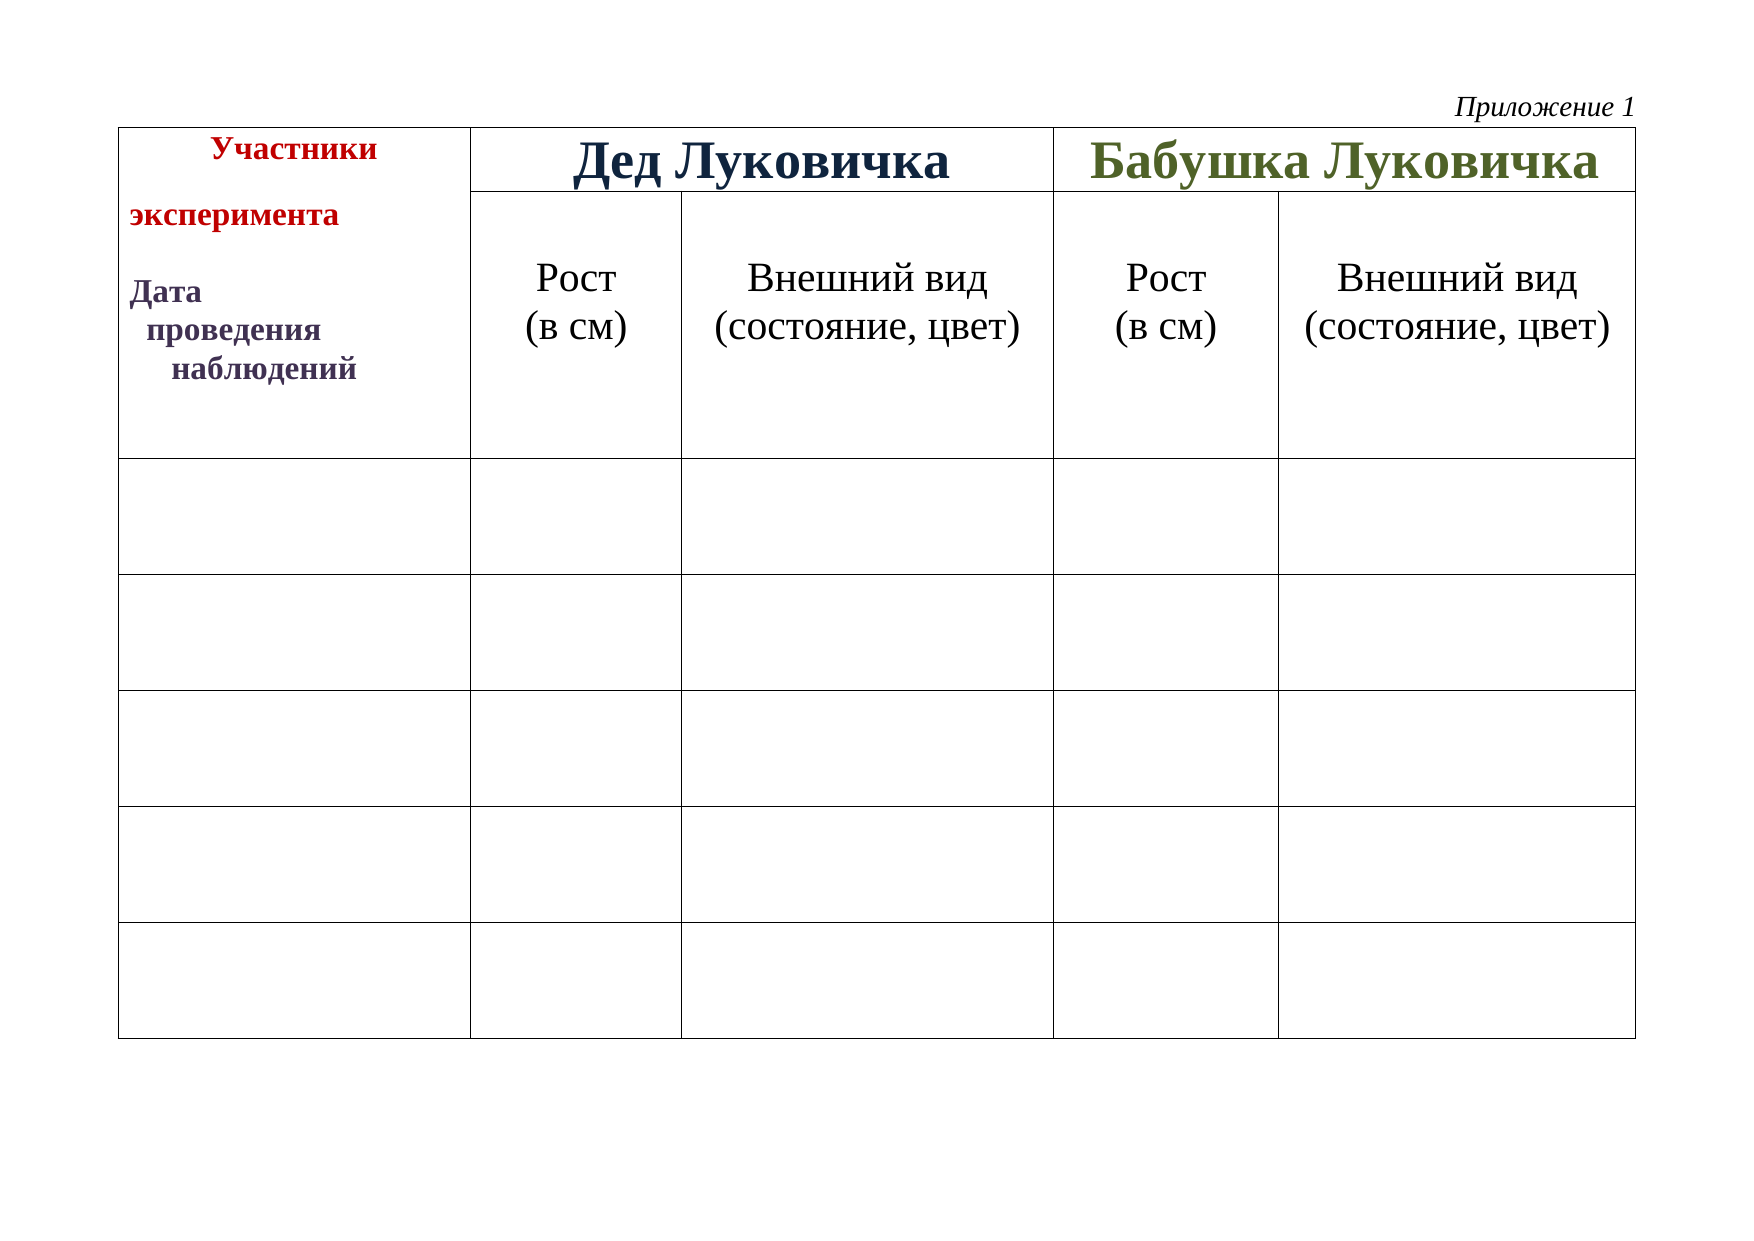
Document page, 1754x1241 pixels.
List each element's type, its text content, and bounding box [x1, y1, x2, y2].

table_cell [682, 459, 1053, 573]
table_cell [1054, 691, 1278, 806]
table_cell [682, 807, 1053, 922]
table_cell [119, 575, 470, 689]
table_cell [471, 923, 681, 1038]
text Приложение 1 [118, 89, 1636, 122]
table_cell [119, 923, 470, 1038]
table_cell Рост (в см) [1054, 192, 1278, 458]
table_cell [471, 459, 681, 573]
table_cell [1279, 923, 1635, 1038]
table_cell [682, 923, 1053, 1038]
table_cell [1279, 807, 1635, 922]
table_cell [471, 807, 681, 922]
table_cell [119, 459, 470, 573]
table_cell [1054, 807, 1278, 922]
table_header Участники эксперимента Дата проведения наблюдений [119, 128, 470, 458]
table_cell [471, 691, 681, 806]
table_cell Внешний вид (состояние, цвет) [682, 192, 1053, 458]
table_cell [119, 691, 470, 806]
table_cell [119, 807, 470, 922]
table_cell Внешний вид (состояние, цвет) [1279, 192, 1635, 458]
table_cell [471, 575, 681, 689]
table_cell [1279, 459, 1635, 573]
table_cell [682, 575, 1053, 689]
table_cell [1054, 459, 1278, 573]
table_cell [1279, 691, 1635, 806]
table_cell [1054, 575, 1278, 689]
table_header Дед Луковичка [471, 128, 1053, 191]
table_cell [1054, 923, 1278, 1038]
table_cell Рост (в см) [471, 192, 681, 458]
table_header Бабушка Луковичка [1054, 128, 1635, 191]
table_cell [682, 691, 1053, 806]
table_cell [1279, 575, 1635, 689]
